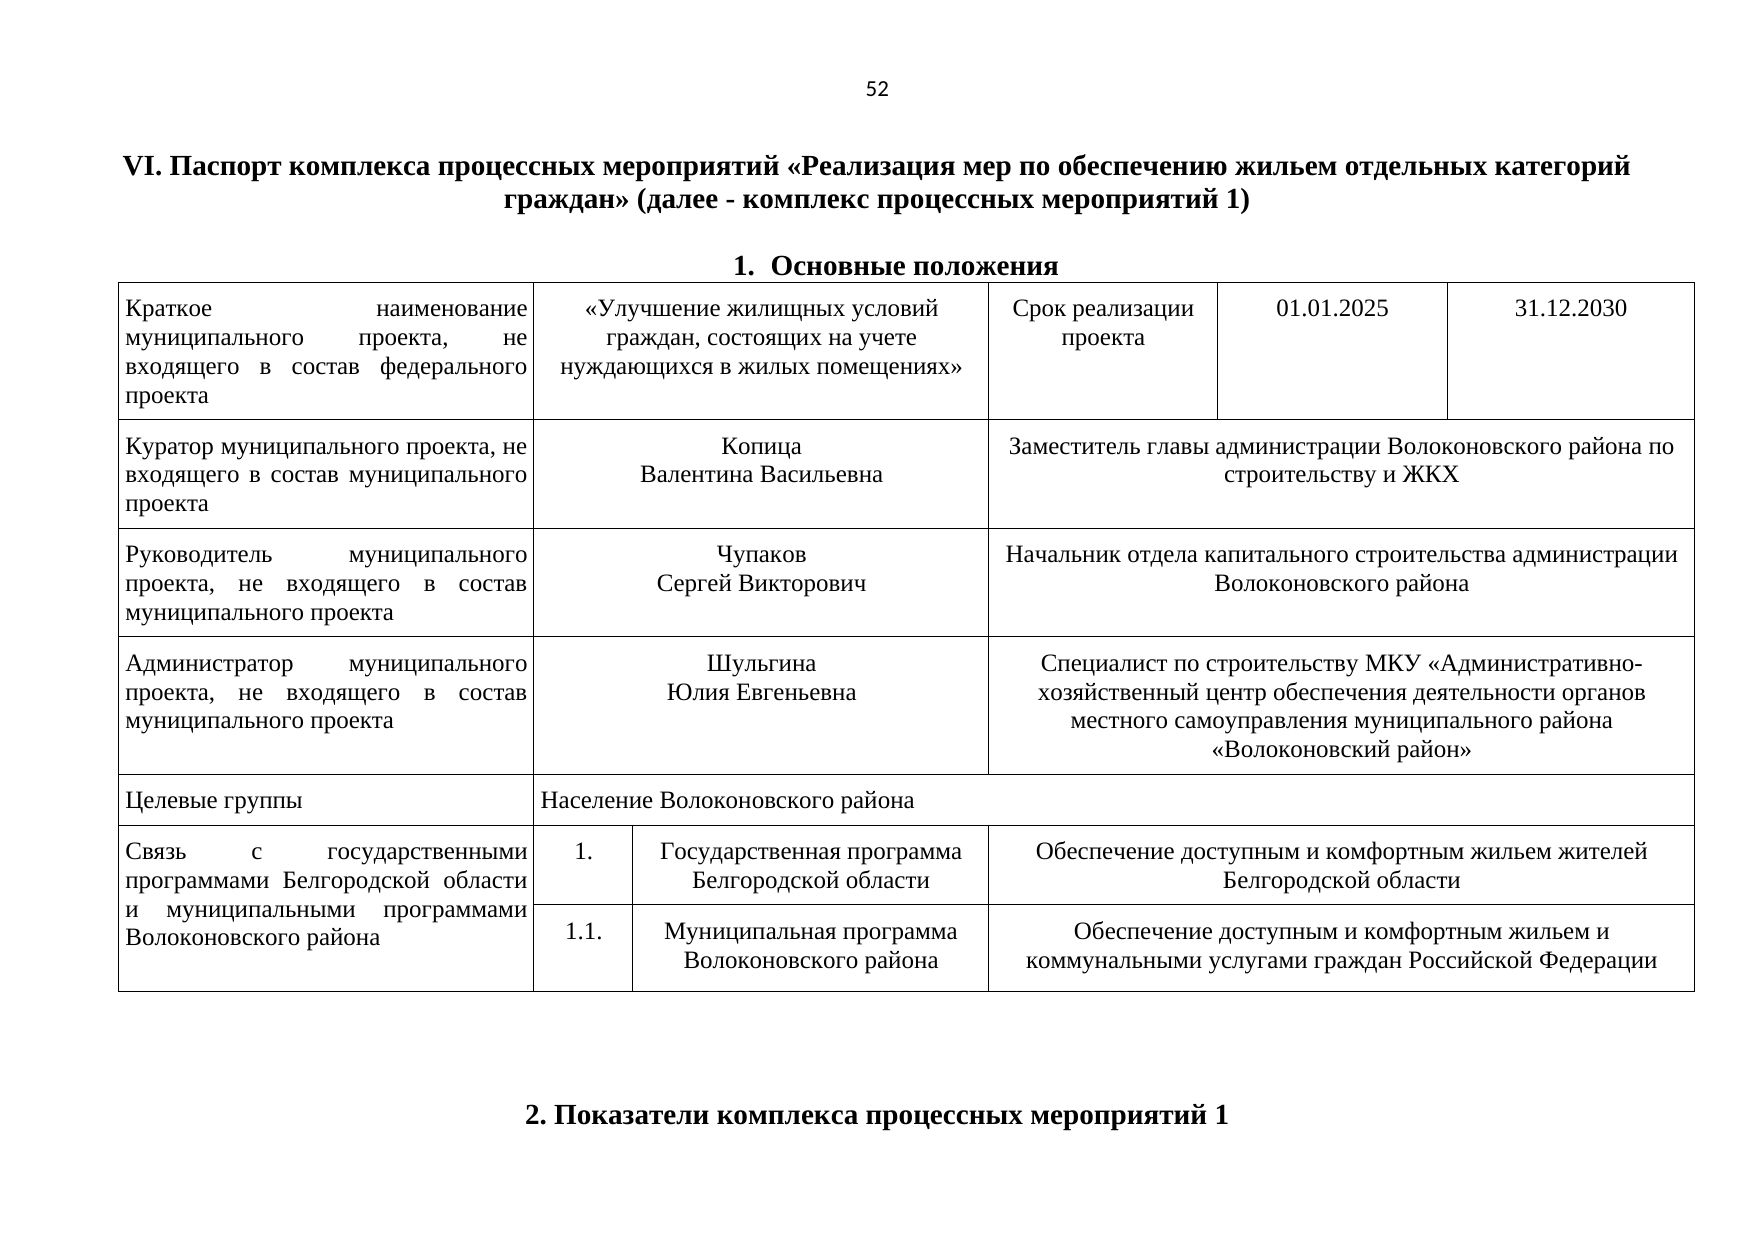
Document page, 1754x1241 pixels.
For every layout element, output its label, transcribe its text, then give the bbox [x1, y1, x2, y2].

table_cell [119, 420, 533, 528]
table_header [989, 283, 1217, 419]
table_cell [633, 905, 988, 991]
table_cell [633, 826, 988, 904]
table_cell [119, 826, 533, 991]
text 2. Показатели комплекса процессных мероприятий 1 [118, 1097, 1636, 1130]
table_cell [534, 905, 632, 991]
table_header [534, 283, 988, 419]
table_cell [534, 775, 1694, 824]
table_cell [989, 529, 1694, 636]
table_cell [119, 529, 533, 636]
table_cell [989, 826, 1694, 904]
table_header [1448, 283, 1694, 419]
list Основные положения [156, 248, 1636, 282]
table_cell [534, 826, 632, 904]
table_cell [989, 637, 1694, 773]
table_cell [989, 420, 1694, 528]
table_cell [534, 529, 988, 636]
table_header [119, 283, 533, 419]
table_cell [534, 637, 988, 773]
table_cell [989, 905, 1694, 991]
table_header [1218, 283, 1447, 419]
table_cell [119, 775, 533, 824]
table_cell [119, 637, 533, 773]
text VI. Паспорт комплекса процессных мероприятий «Реализация мер по обеспечению жильем отдельных категорий граждан» (далее - комплекс процессных мероприятий 1) [118, 148, 1636, 215]
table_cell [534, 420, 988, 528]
